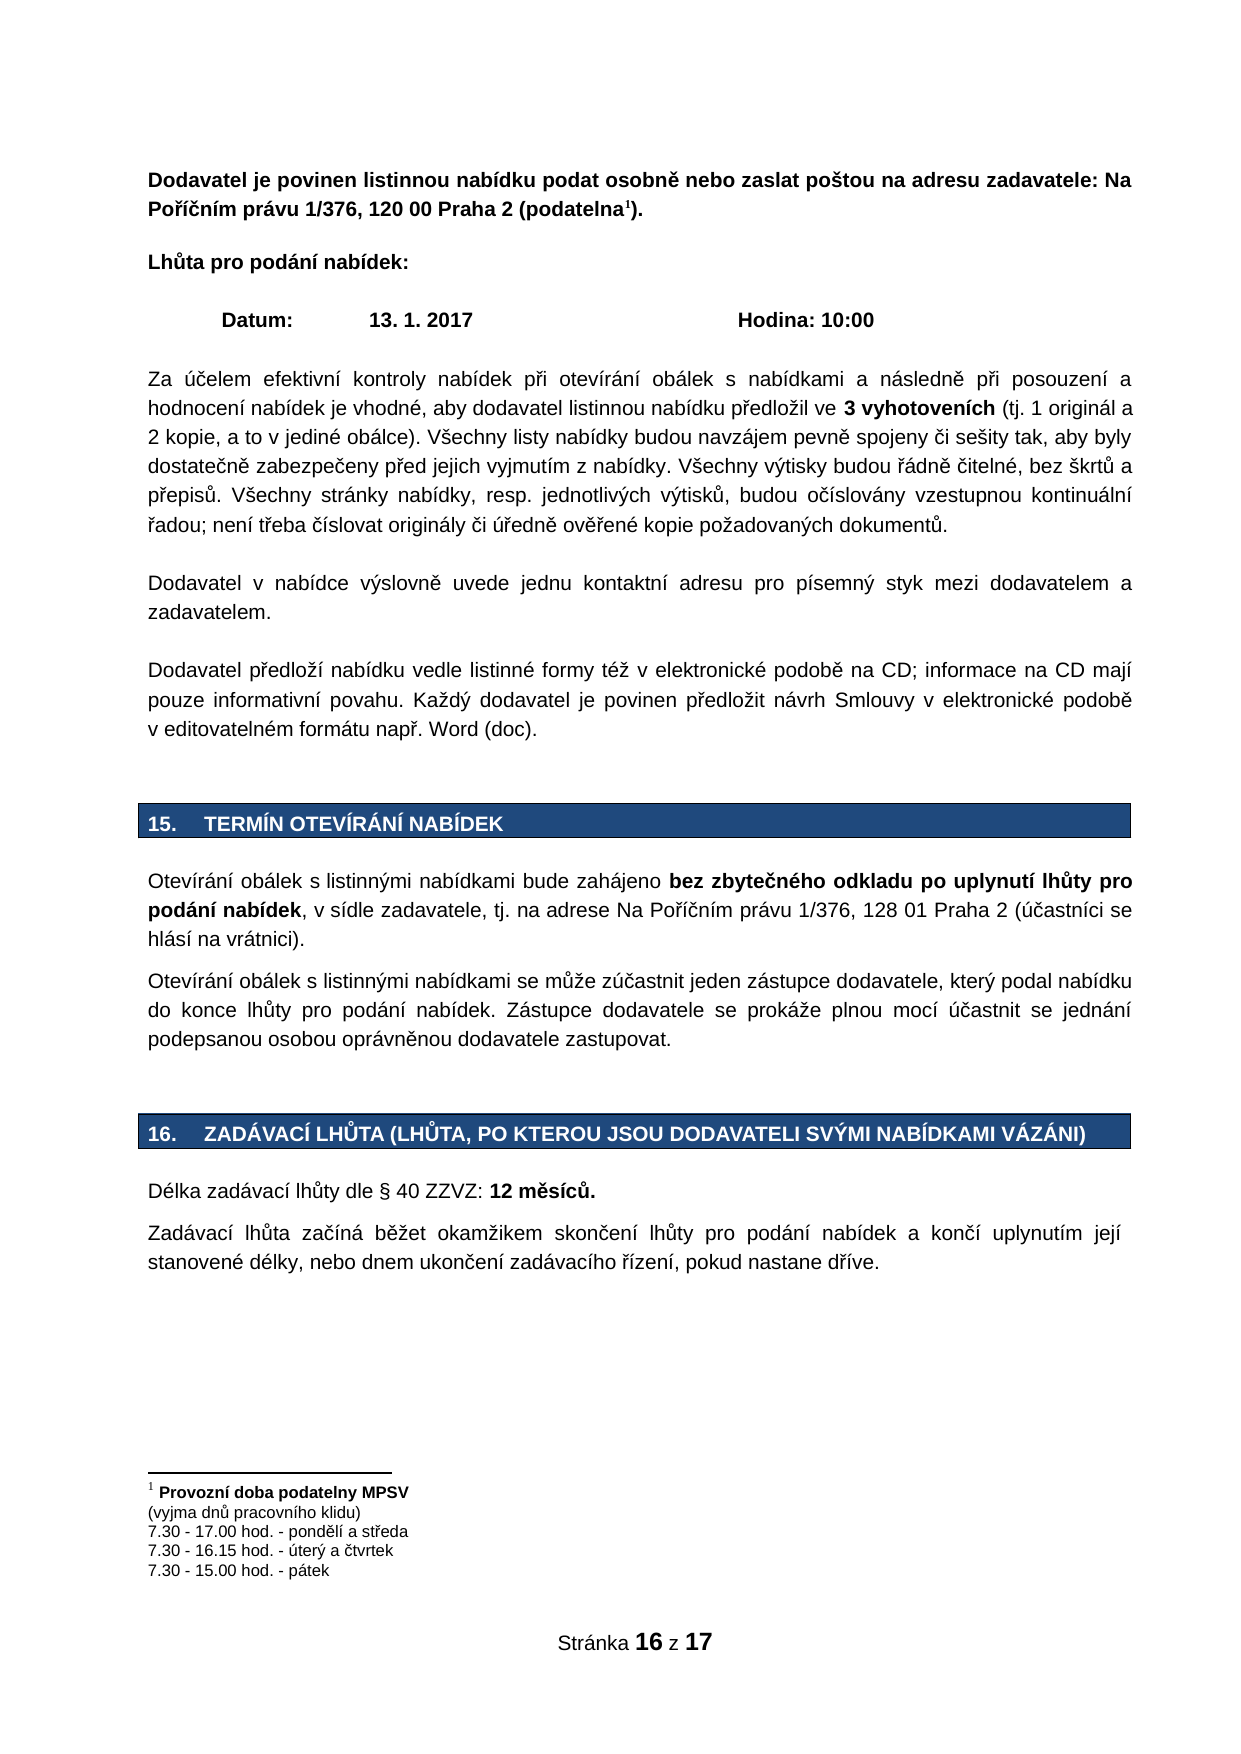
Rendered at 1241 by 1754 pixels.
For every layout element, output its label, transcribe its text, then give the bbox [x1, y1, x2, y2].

subtitle Zadávací lhůta (lhůta, po kterou jsou dodavateli svými nabídkami vázáni) [139, 1115, 1130, 1148]
text Délka zadávací lhůty dle § 40 ZZVZ: 12 měsíců. [148, 1174, 1122, 1203]
text Lhůta pro podání nabídek: [148, 245, 1133, 274]
text Otevírání obálek s listinnými nabídkami bude zahájeno bez zbytečného odkladu po uplynutí lhůty pro podání nabídek, v sídle zadavatele, tj. na adrese Na Poříčním právu 1/376, 128 01 Praha 2 (účastníci se hlásí na vrátnici). [148, 863, 1133, 951]
text Datum: 13. 1. 2017 Hodina: 10:00 [148, 303, 1133, 332]
text Za účelem efektivní kontroly nabídek při otevírání obálek s nabídkami a následně při posouzení a hodnocení nabídek je vhodné, aby dodavatel listinnou nabídku předložil ve 3 vyhotoveních (tj. 1 originál a 2 kopie, a to v jediné obálce). Všechny listy nabídky budou navzájem pevně spojeny či sešity tak, aby byly dostatečně zabezpečeny před jejich vyjmutím z nabídky. Všechny výtisky budou řádně čitelné, bez škrtů a přepisů. Všechny stránky nabídky, resp. jednotlivých výtisků, budou očíslovány vzestupnou kontinuální řadou; není třeba číslovat originály či úředně ověřené kopie požadovaných dokumentů. [148, 361, 1133, 536]
text Otevírání obálek s listinnými nabídkami se může zúčastnit jeden zástupce dodavatele, který podal nabídku do konce lhůty pro podání nabídek. Zástupce dodavatele se prokáže plnou mocí účastnit se jednání podepsanou osobou oprávněnou dodavatele zastupovat. [148, 963, 1133, 1051]
text Dodavatel je povinen listinnou nabídku podat osobně nebo zaslat poštou na adresu zadavatele: Na Poříčním právu 1/376, 120 00 Praha 2 (podatelna). [148, 162, 1133, 221]
text Zadávací lhůta začíná běžet okamžikem skončení lhůty pro podání nabídek a končí uplynutím její stanovené délky, nebo dnem ukončení zadávacího řízení, pokud nastane dříve. [148, 1216, 1122, 1274]
text Dodavatel předloží nabídku vedle listinné formy též v elektronické podobě na CD; informace na CD mají pouze informativní povahu. Každý dodavatel je povinen předložit návrh Smlouvy v elektronické podobě v editovatelném formátu např. Word (doc). [148, 653, 1133, 741]
subtitle Termín otevírání nabídek [139, 804, 1130, 837]
text Dodavatel v nabídce výslovně uvede jednu kontaktní adresu pro písemný styk mezi dodavatelem a zadavatelem. [148, 566, 1133, 624]
